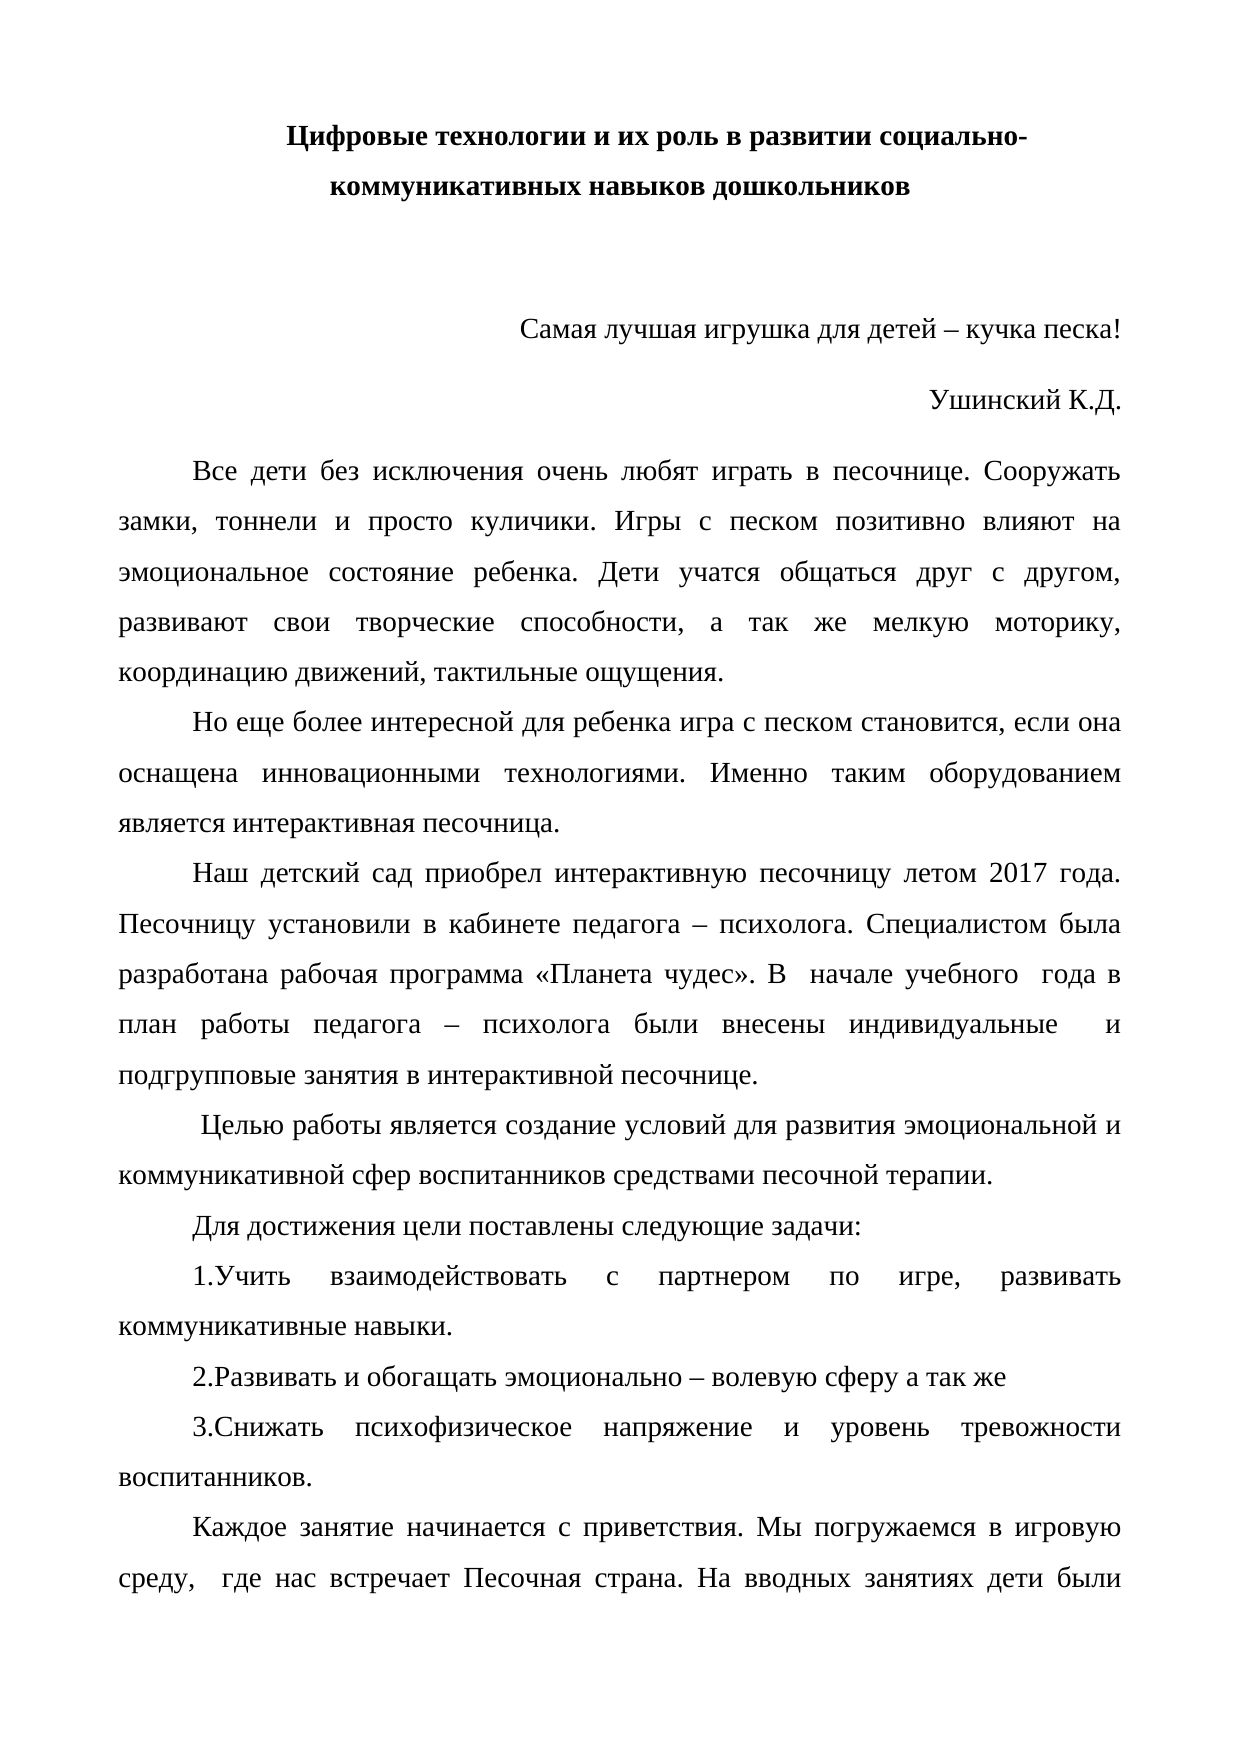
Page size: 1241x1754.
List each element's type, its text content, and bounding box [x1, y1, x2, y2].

text Цифровые технологии и их роль в развитии социально-коммуникативных навыков дошкольников [118, 118, 1122, 202]
text 1.Учить взаимодействовать с партнером по игре, развивать коммуникативные навыки. [118, 1258, 1122, 1342]
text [118, 1509, 1122, 1593]
text Самая лучшая игрушка для детей – кучка песка! [118, 311, 1122, 344]
text Ушинский К.Д. [118, 382, 1122, 415]
text Но еще более интересной для ребенка игра с песком становится, если она оснащена инновационными технологиями. Именно таким оборудованием является интерактивная песочница. [118, 704, 1122, 839]
text 2.Развивать и обогащать эмоционально – волевую сферу а так же [118, 1359, 1122, 1392]
text 3.Снижать психофизическое напряжение и уровень тревожности воспитанников. [118, 1409, 1122, 1493]
text Для достижения цели поставлены следующие задачи: [118, 1208, 1122, 1241]
text Наш детский сад приобрел интерактивную песочницу летом 2017 года. Песочницу установили в кабинете педагога – психолога. Специалистом была разработана рабочая программа «Планета чудес». В начале учебного года в план работы педагога – психолога были внесены индивидуальные и подгрупповые занятия в интерактивной песочнице. [118, 856, 1122, 1090]
text Целью работы является создание условий для развития эмоциональной и коммуникативной сфер воспитанников средствами песочной терапии. [118, 1107, 1122, 1191]
text Все дети без исключения очень любят играть в песочнице. Сооружать замки, тоннели и просто куличики. Игры с песком позитивно влияют на эмоциональное состояние ребенка. Дети учатся общаться друг с другом, развивают свои творческие способности, а так же мелкую моторику, координацию движений, тактильные ощущения. [118, 453, 1122, 688]
